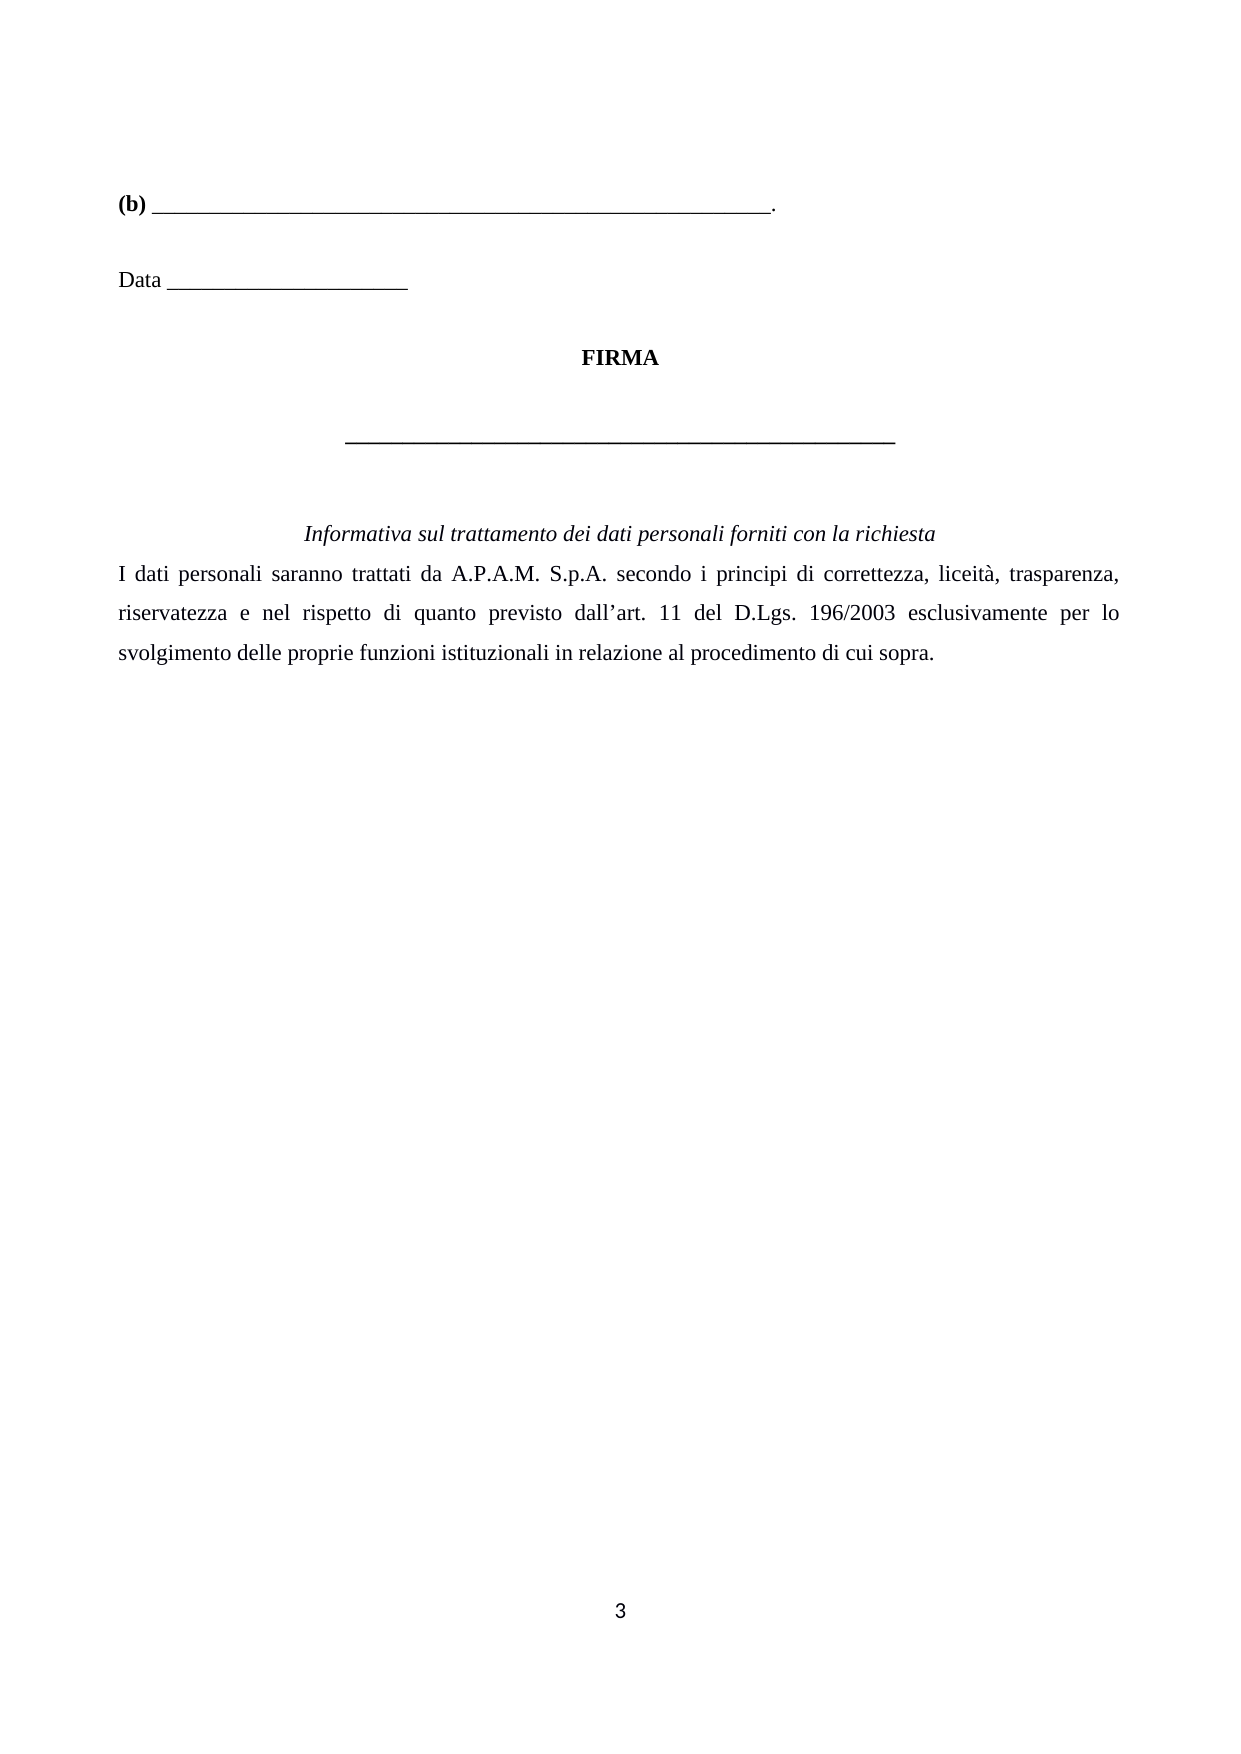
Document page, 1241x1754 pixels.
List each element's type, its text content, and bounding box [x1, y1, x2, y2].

text Informativa sul trattamento dei dati personali forniti con la richiesta [118, 520, 1122, 547]
text FIRMA [118, 343, 1122, 370]
text I dati personali saranno trattati da A.P.A.M. S.p.A. secondo i principi di correttezza, liceità, trasparenza, riservatezza e nel rispetto di quanto previsto dall’art. 11 del D.Lgs. 196/2003 esclusivamente per lo svolgimento delle proprie funzioni istituzionali in relazione al procedimento di cui sopra. [118, 560, 1122, 665]
text Data _____________________ [118, 267, 1122, 293]
text (b) ______________________________________________________. [118, 189, 1122, 216]
text ________________________________________________ [118, 421, 1122, 447]
